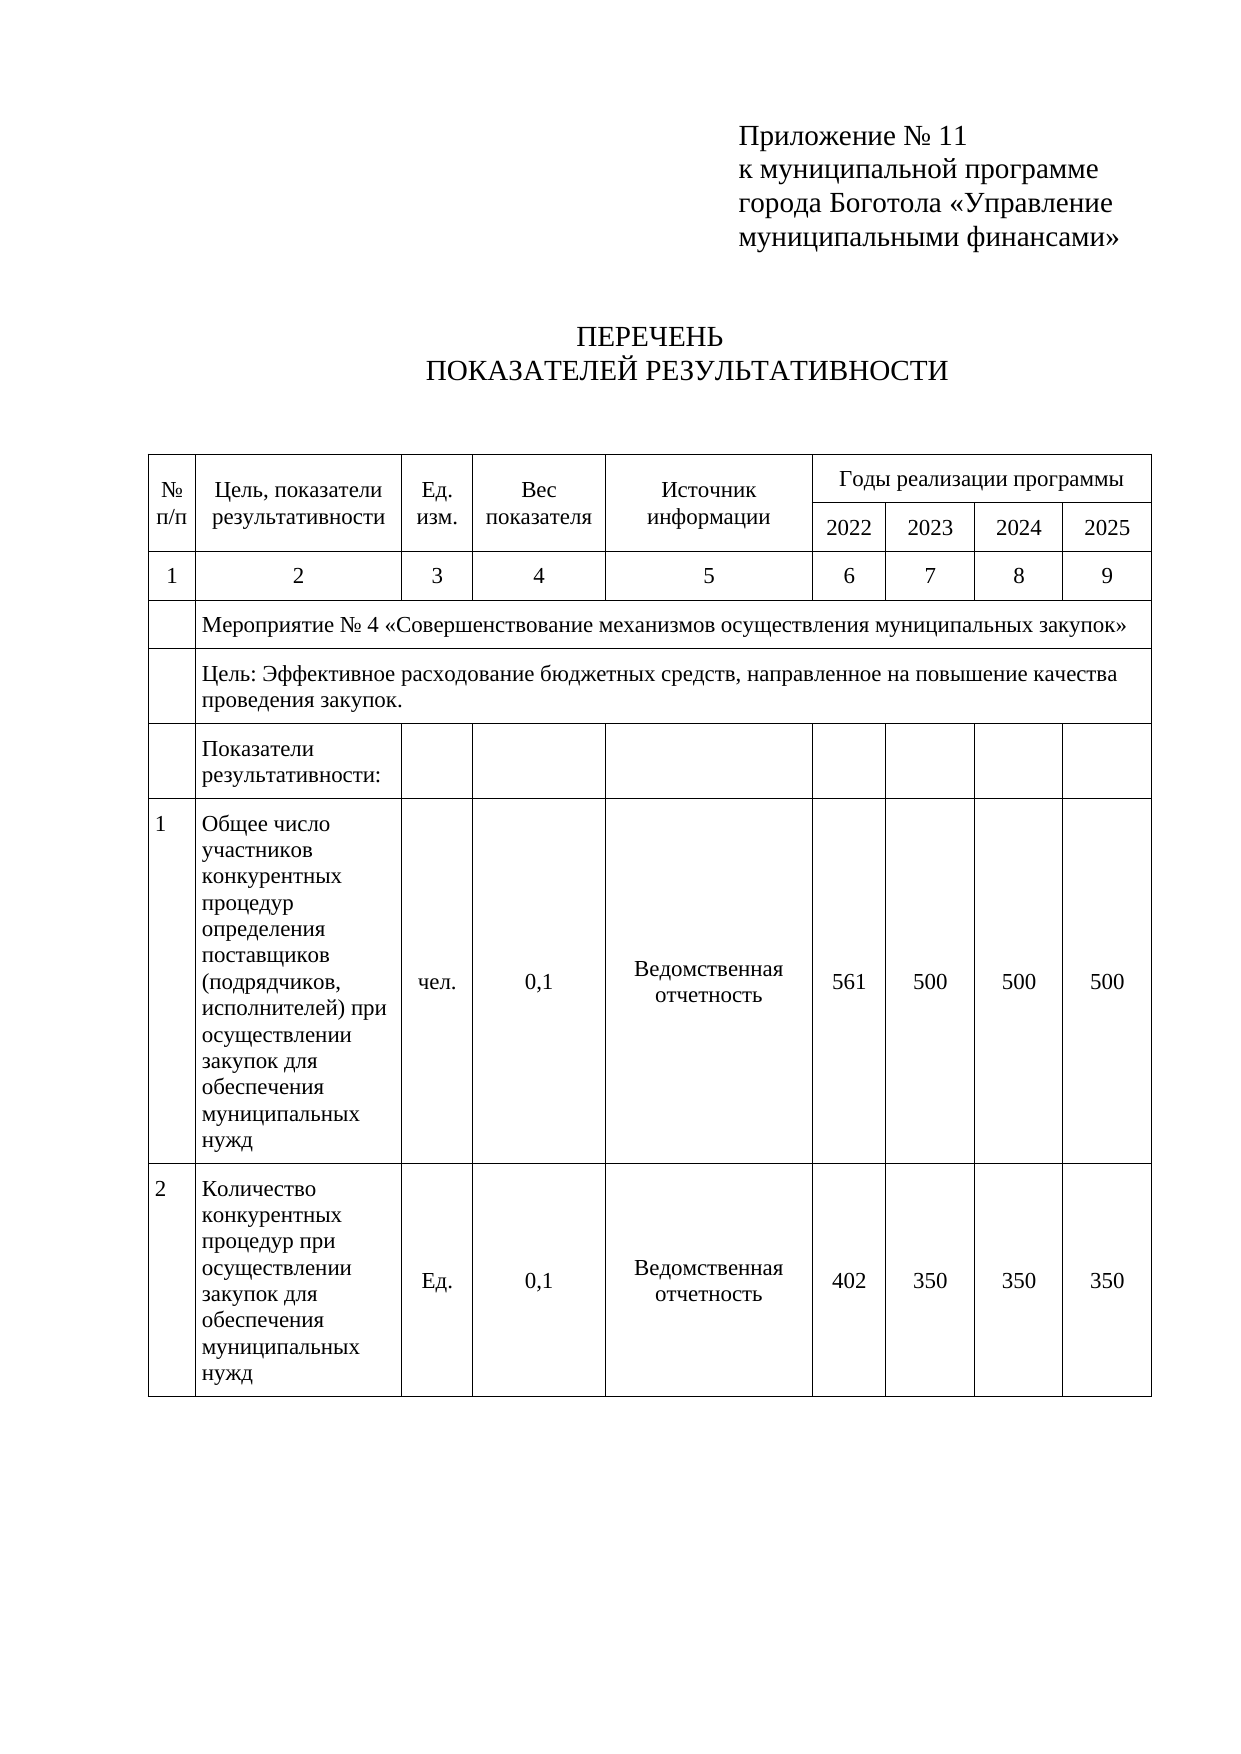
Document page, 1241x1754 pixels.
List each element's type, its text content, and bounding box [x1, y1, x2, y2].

table_header Источник информации [606, 455, 812, 551]
table_cell 0,1 [473, 799, 605, 1163]
table_cell 6 [813, 552, 885, 599]
table_cell Ед. [402, 1164, 472, 1396]
table_cell 561 [813, 799, 885, 1163]
table_cell 500 [886, 799, 974, 1163]
table_cell Цель: Эффективное расходование бюджетных средств, направленное на повышение качества проведения закупок. [196, 649, 1151, 723]
text Приложение № 11 [177, 118, 1122, 152]
table_cell 2025 [1063, 503, 1151, 551]
table_cell [402, 724, 472, 798]
table_cell Ведомственная отчетность [606, 799, 812, 1163]
table_cell 2022 [813, 503, 885, 551]
table_cell 3 [402, 552, 472, 599]
table_cell [886, 724, 974, 798]
text ПОКАЗАТЕЛЕЙ РЕЗУЛЬТАТИВНОСТИ [177, 353, 1122, 386]
table_header № п/п [149, 455, 195, 551]
table_cell [149, 724, 195, 798]
table_cell 8 [975, 552, 1062, 599]
table_cell 1 [149, 552, 195, 599]
table_cell [813, 724, 885, 798]
table_header Годы реализации программы [813, 455, 1151, 502]
table_header Вес показателя [473, 455, 605, 551]
table_cell 1 [149, 799, 195, 1163]
table_header Цель, показатели результативности [196, 455, 401, 551]
table_cell [149, 649, 195, 723]
table_cell Мероприятие № 4 «Совершенствование механизмов осуществления муниципальных закупок» [196, 601, 1151, 648]
table_header Ед. изм. [402, 455, 472, 551]
table_cell 4 [473, 552, 605, 599]
table_cell 350 [975, 1164, 1062, 1396]
table_cell [149, 601, 195, 648]
table_cell [975, 724, 1062, 798]
text города Боготола «Управление [177, 185, 1122, 219]
text к муниципальной программе [177, 152, 1122, 185]
table_cell 350 [886, 1164, 974, 1396]
table_cell Показатели результативности: [196, 724, 401, 798]
table_cell 2023 [886, 503, 974, 551]
table_cell 500 [975, 799, 1062, 1163]
table_cell 5 [606, 552, 812, 599]
table_cell [1063, 724, 1151, 798]
table_cell Ведомственная отчетность [606, 1164, 812, 1396]
table_cell Количество конкурентных процедур при осуществлении закупок для обеспечения муниципальных нужд [196, 1164, 401, 1396]
text ПЕРЕЧЕНЬ [177, 319, 1122, 353]
text муниципальными финансами» [177, 219, 1122, 252]
table_cell [606, 724, 812, 798]
table_cell 500 [1063, 799, 1151, 1163]
table_cell [473, 724, 605, 798]
table_cell 2024 [975, 503, 1062, 551]
table_cell 402 [813, 1164, 885, 1396]
table_cell чел. [402, 799, 472, 1163]
table_cell 9 [1063, 552, 1151, 599]
table_cell 7 [886, 552, 974, 599]
table_cell 350 [1063, 1164, 1151, 1396]
table_cell 2 [149, 1164, 195, 1396]
table_cell Общее число участников конкурентных процедур определения поставщиков (подрядчиков, исполнителей) при осуществлении закупок для обеспечения муниципальных нужд [196, 799, 401, 1163]
table_cell 0,1 [473, 1164, 605, 1396]
table_cell 2 [196, 552, 401, 599]
